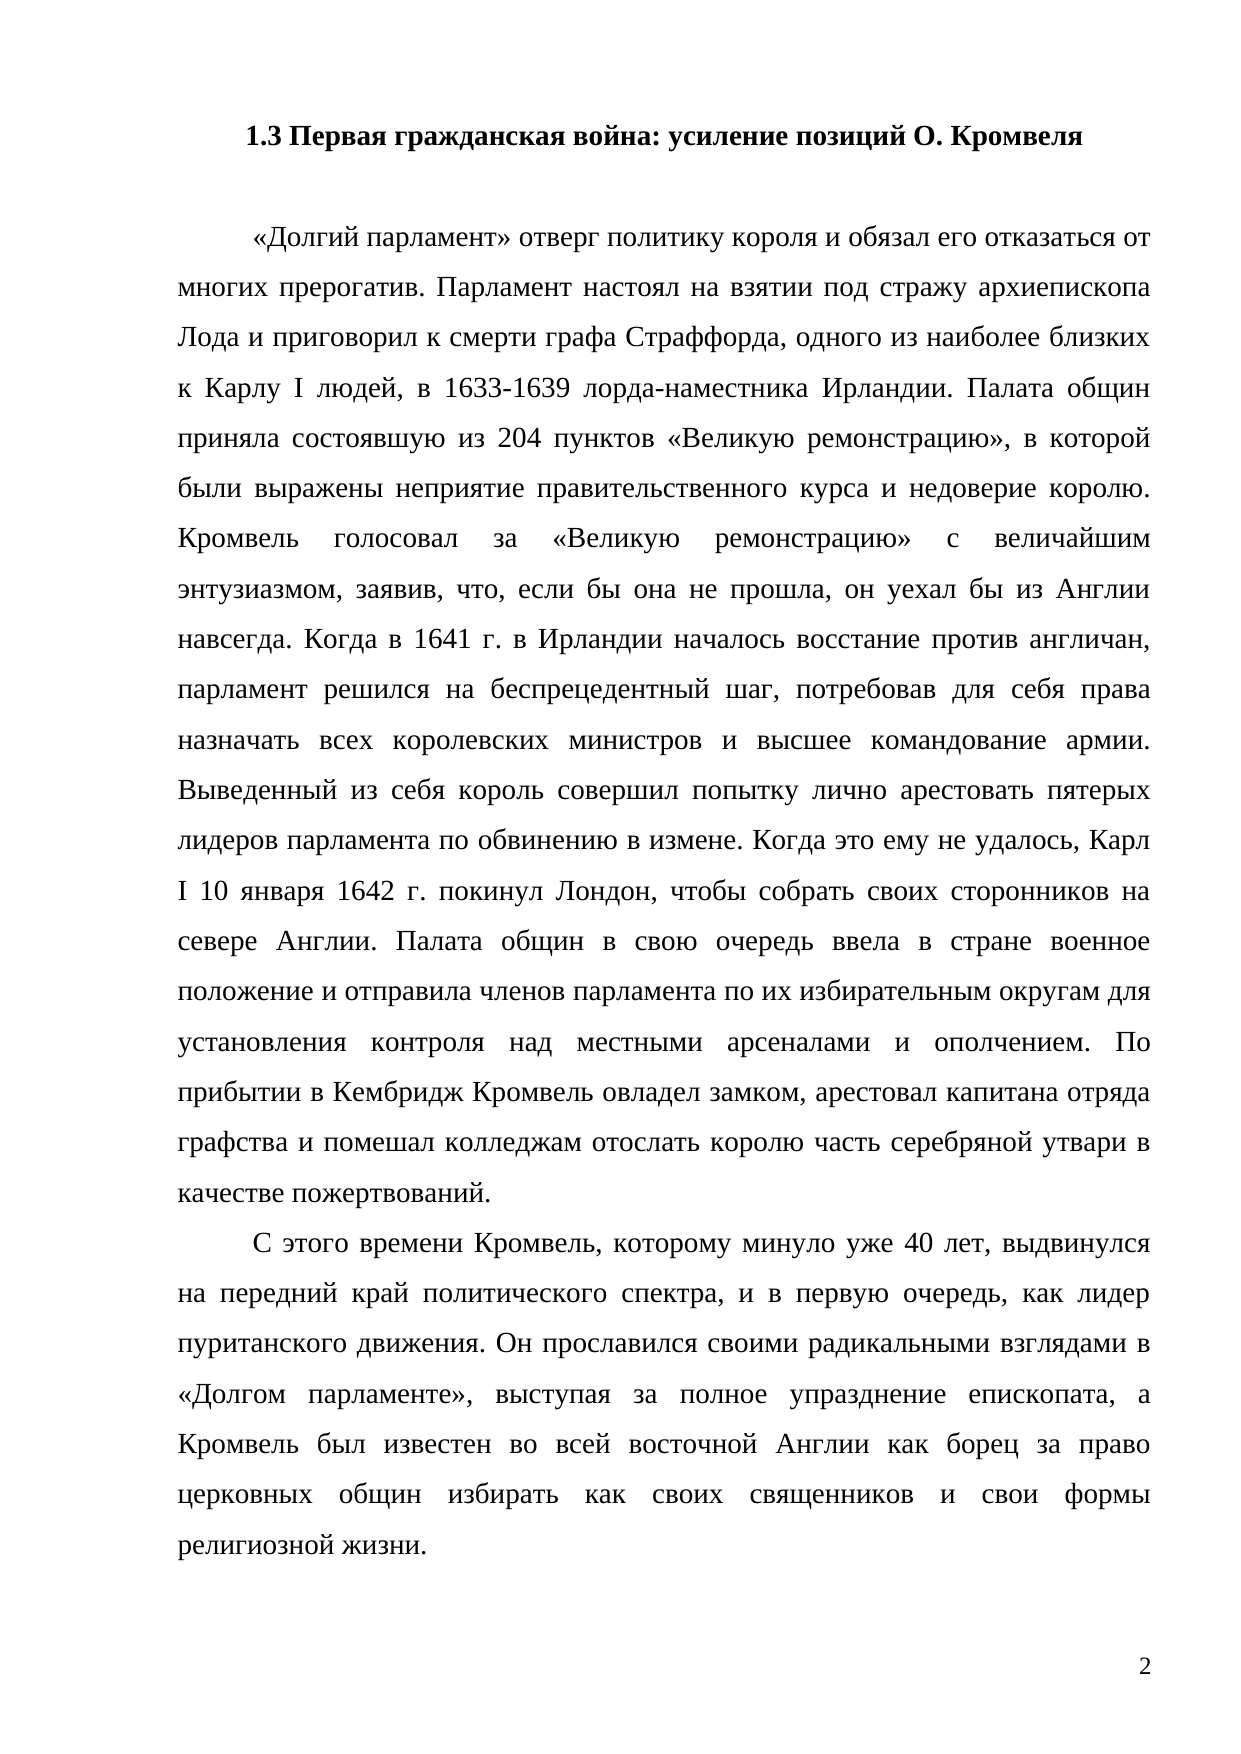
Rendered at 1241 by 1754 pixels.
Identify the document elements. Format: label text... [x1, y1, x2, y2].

text «Долгий парламент» отверг политику короля и обязал его отказаться от многих прерогатив. Парламент настоял на взятии под стражу архиепископа Лода и приговорил к смерти графа Страффорда, одного из наиболее близких к Карлу I людей, в 1633-1639 лорда-наместника Ирландии. Палата общин приняла состоявшую из 204 пунктов «Великую ремонстрацию», в которой были выражены неприятие правительственного курса и недоверие королю. Кромвель голосовал за «Великую ремонстрацию» с величайшим энтузиазмом, заявив, что, если бы она не прошла, он уехал бы из Англии навсегда. Когда в . в Ирландии началось восстание против англичан, парламент решился на беспрецедентный шаг, потребовав для себя права назначать всех королевских министров и высшее командование армии. Выведенный из себя король совершил попытку лично арестовать пятерых лидеров парламента по обвинению в измене. Когда это ему не удалось, Карл I 10 января . покинул Лондон, чтобы собрать своих сторонников на севере Англии. Палата общин в свою очередь ввела в стране военное положение и отправила членов парламента по их избирательным округам для установления контроля над местными арсеналами и ополчением. По прибытии в Кембридж Кромвель овладел замком, арестовал капитана отряда графства и помешал колледжам отослать королю часть серебряной утвари в качестве пожертвований. [177, 219, 1152, 1208]
text 1.3 Первая гражданская война: усиление позиций О. Кромвеля [177, 118, 1152, 152]
text С этого времени Кромвель, которому минуло уже 40 лет, выдвинулся на передний край политического спектра, и в первую очередь, как лидер пуританского движения. Он прославился своими радикальными взглядами в «Долгом парламенте», выступая за полное упразднение епископата, а Кромвель был известен во всей восточной Англии как борец за право церковных общин избирать как своих священников и свои формы религиозной жизни. [177, 1225, 1152, 1560]
